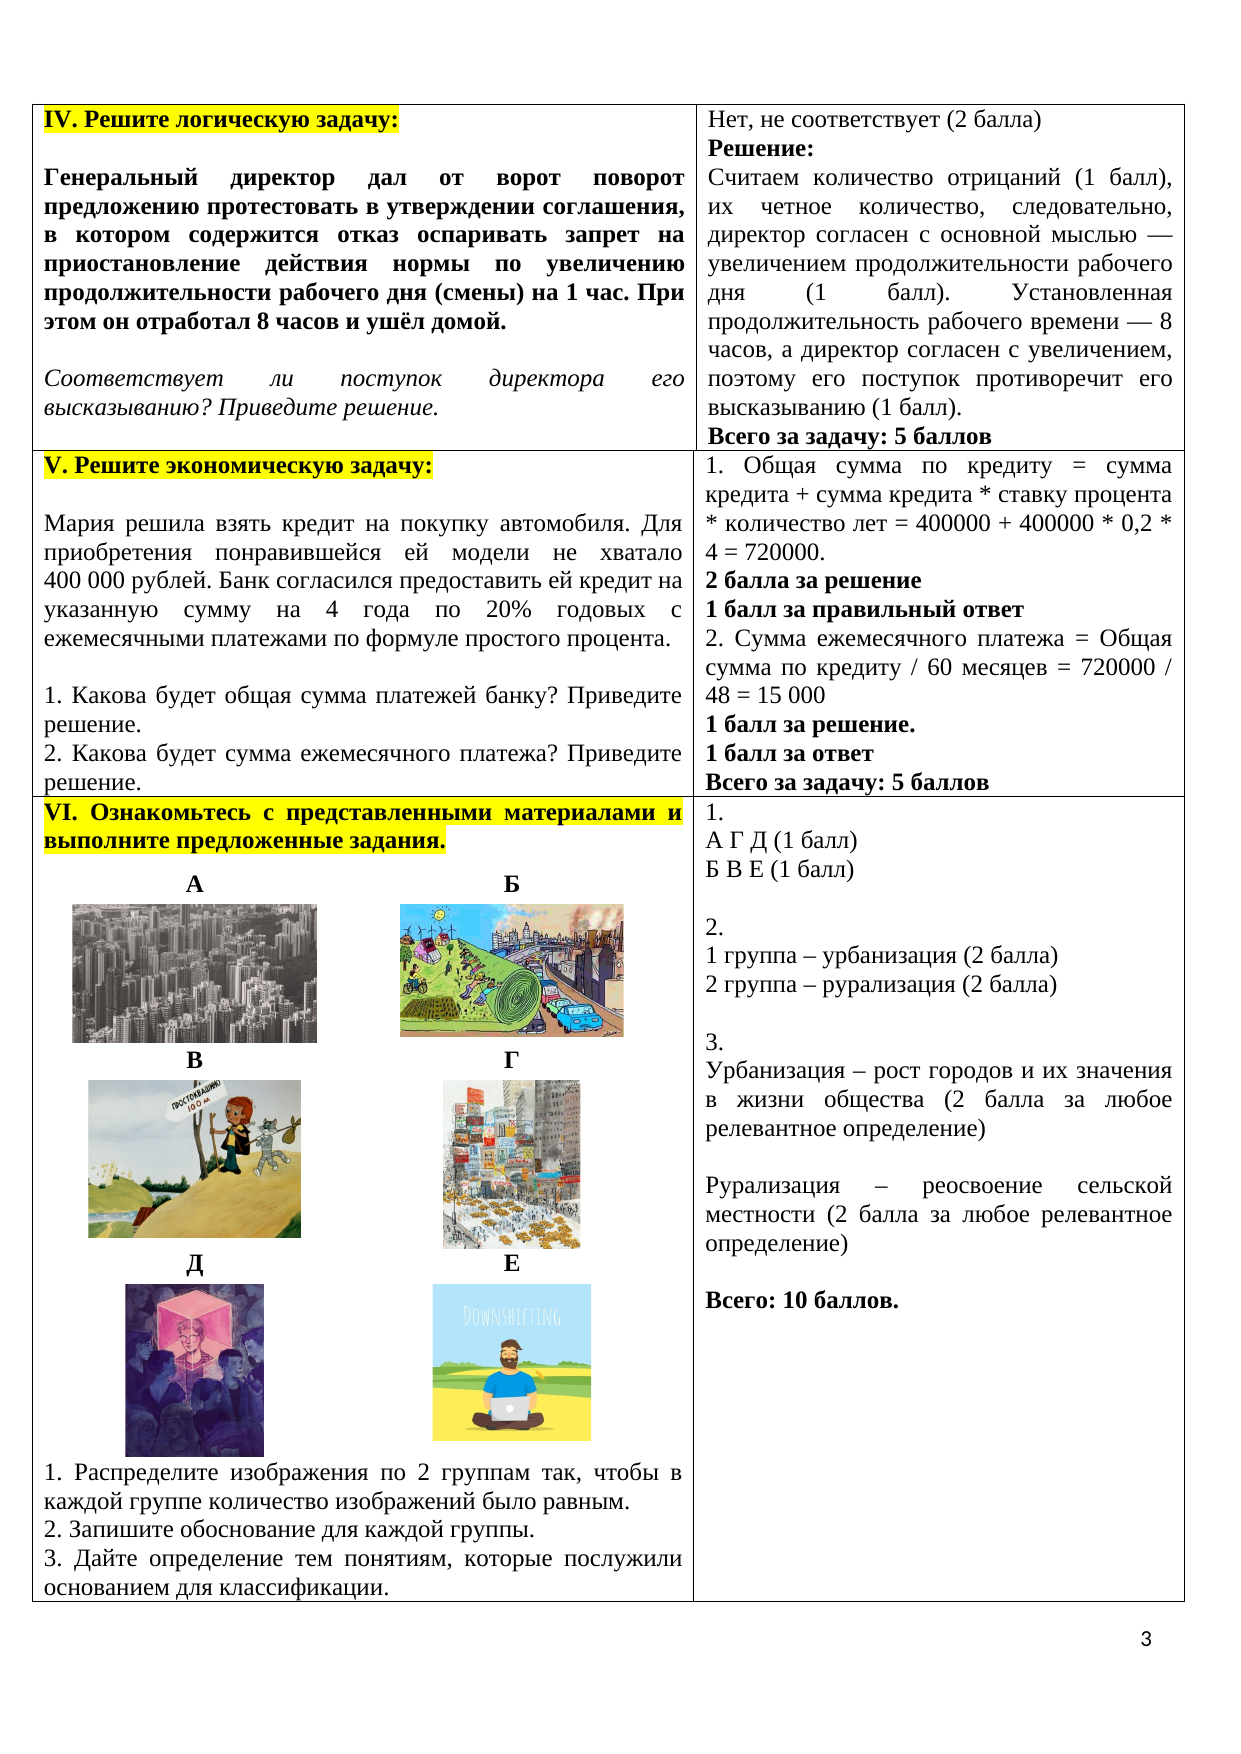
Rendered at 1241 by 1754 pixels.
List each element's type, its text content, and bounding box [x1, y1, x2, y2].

picture [125, 1284, 264, 1457]
table_cell IV. Решите логическую задачу: Генеральный директор дал от ворот поворот предложению протестовать в утверждении соглашения, в котором содержится отказ оспаривать запрет на приостановление действия нормы по увеличению продолжительности рабочего дня (смены) на 1 час. При этом он отработал 8 часов и ушёл домой. Соответствует ли поступок директора его высказыванию? Приведите решение. [33, 105, 696, 449]
table_cell V. Решите экономическую задачу: Мария решила взять кредит на покупку автомобиля. Для приобретения понравившейся ей модели не хватало 400 000 рублей. Банк согласился предоставить ей кредит на указанную сумму на 4 года по 20% годовых с ежемесячными платежами по формуле простого процента. 1. Какова будет общая сумма платежей банку? Приведите решение. 2. Какова будет сумма ежемесячного платежа? Приведите решение. [33, 451, 693, 796]
picture [432, 1284, 592, 1441]
table_cell VI. Ознакомьтесь с представленными материалами и выполните предложенные задания. 1. Распределите изображения по 2 группам так, чтобы в каждой группе количество изображений было равным. 2. Запишите обоснование для каждой группы. 3. Дайте определение тем понятиям, которые послужили основанием для классификации. [33, 797, 693, 1601]
table_cell Нет, не соответствует (2 балла) Решение: Считаем количество отрицаний (1 балл), их четное количество, следовательно, директор согласен с основной мыслью — увеличением продолжительности рабочего дня (1 балл). Установленная продолжительность рабочего времени — 8 часов, а директор согласен с увеличением, поэтому его поступок противоречит его высказыванию (1 балл). Всего за задачу: 5 баллов [697, 105, 1184, 449]
picture [443, 1080, 581, 1249]
picture [400, 904, 624, 1037]
picture [72, 904, 317, 1043]
picture [88, 1080, 301, 1238]
table_cell 1. А Г Д (1 балл) Б В Е (1 балл) 2. 1 группа – урбанизация (2 балла) 2 группа – рурализация (2 балла) 3. Урбанизация – рост городов и их значения в жизни общества (2 балла за любое релевантное определение) Рурализация – реосвоение сельской местности (2 балла за любое релевантное определение) Всего: 10 баллов. [694, 797, 1184, 1601]
table_cell 1. Общая сумма по кредиту = сумма кредита + сумма кредита * ставку процента * количество лет = 400000 + 400000 * 0,2 * 4 = 720000. 2 балла за решение 1 балл за правильный ответ 2. Сумма ежемесячного платежа = Общая сумма по кредиту / 60 месяцев = 720000 / 48 = 15 000 1 балл за решение. 1 балл за ответ Всего за задачу: 5 баллов [694, 451, 1184, 796]
